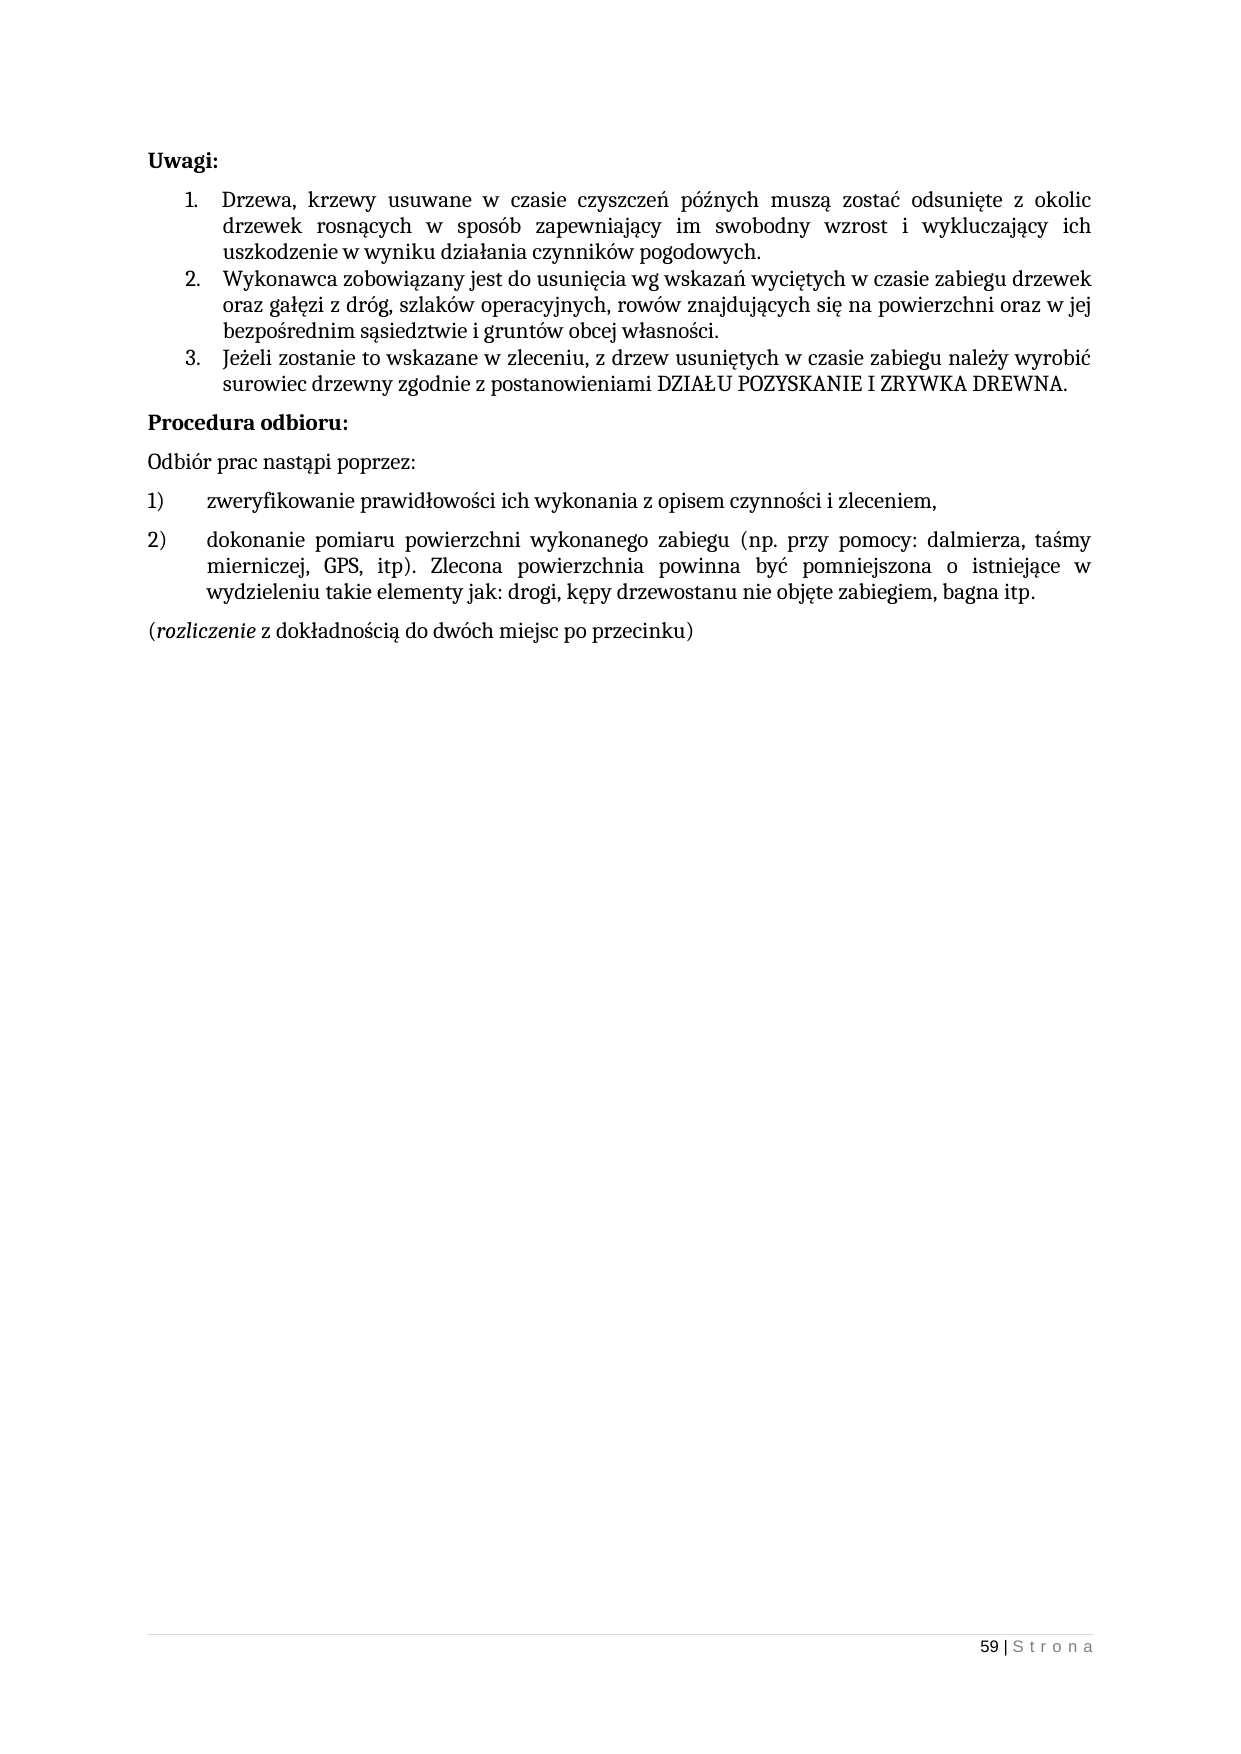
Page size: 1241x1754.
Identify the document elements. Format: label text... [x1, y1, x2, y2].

text Odbiór prac nastąpi poprzez: [148, 449, 1093, 475]
list Jeżeli zostanie to wskazane w zleceniu, z drzew usuniętych w czasie zabiegu należy wyrobić surowiec drzewny zgodnie z postanowieniami DZIAŁU POZYSKANIE I ZRYWKA DREWNA. [185, 344, 1093, 397]
text (rozliczenie z dokładnością do dwóch miejsc po przecinku) [148, 618, 1093, 644]
text 2) dokonanie pomiaru powierzchni wykonanego zabiegu (np. przy pomocy: dalmierza, taśmy mierniczej, GPS, itp). Zlecona powierzchnia powinna być pomniejszona o istniejące w wydzieleniu takie elementy jak: drogi, kępy drzewostanu nie objęte zabiegiem, bagna itp. [148, 526, 1093, 605]
list Drzewa, krzewy usuwane w czasie czyszczeń późnych muszą zostać odsunięte z okolic drzewek rosnących w sposób zapewniający im swobodny wzrost i wykluczający ich uszkodzenie w wyniku działania czynników pogodowych. [185, 186, 1093, 266]
text Uwagi: [148, 148, 1093, 174]
text Procedura odbioru: [148, 410, 1093, 436]
text 1) zweryfikowanie prawidłowości ich wykonania z opisem czynności i zleceniem, [148, 487, 1093, 514]
list Wykonawca zobowiązany jest do usunięcia wg wskazań wyciętych w czasie zabiegu drzewek oraz gałęzi z dróg, szlaków operacyjnych, rowów znajdujących się na powierzchni oraz w jej bezpośrednim sąsiedztwie i gruntów obcej własności. [185, 266, 1093, 344]
